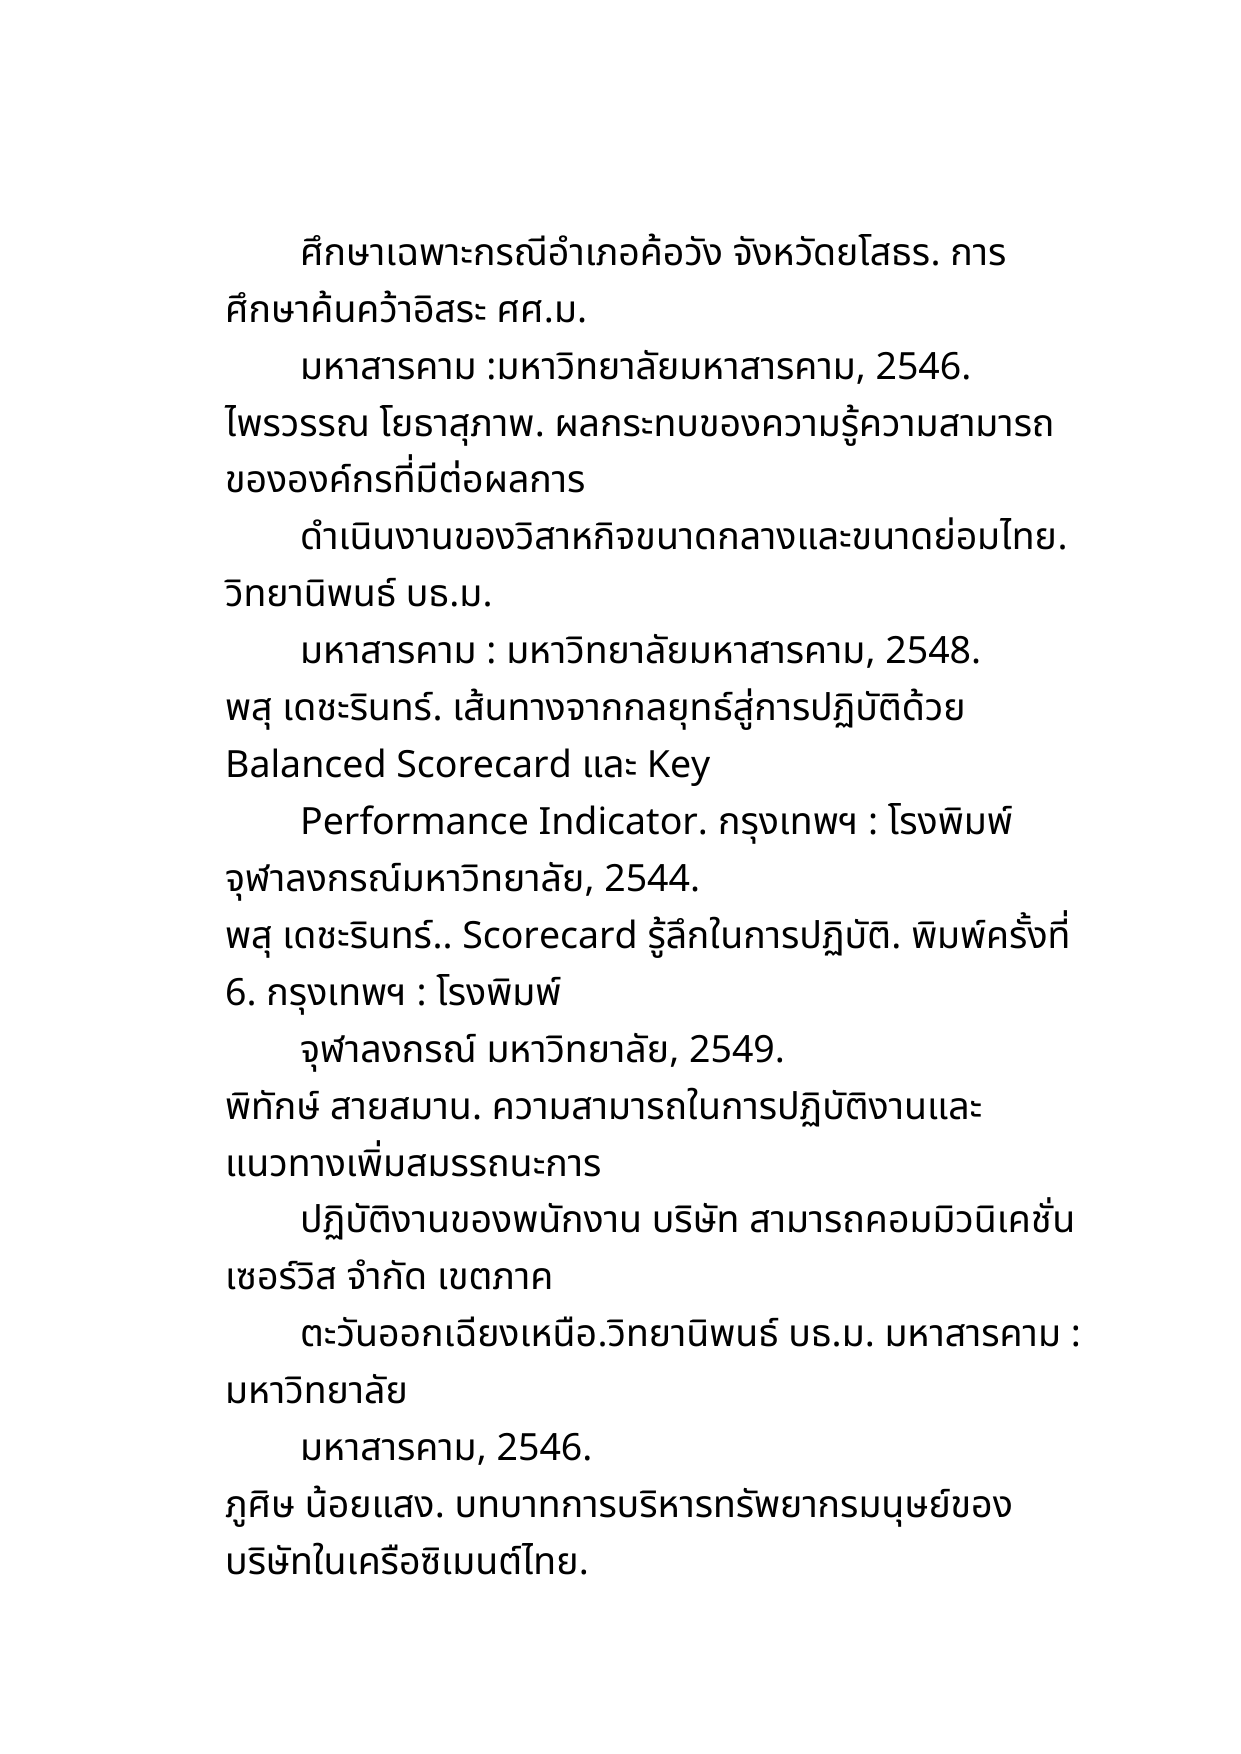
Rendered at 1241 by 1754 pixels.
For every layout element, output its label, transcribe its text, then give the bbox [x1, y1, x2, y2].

text ไพรวรรณ โยธาสุภาพ. ผลกระทบของความรู้ความสามารถขององค์กรที่มีต่อผลการ [225, 396, 1090, 509]
text Performance Indicator. กรุงเทพฯ : โรงพิมพ์จุฬาลงกรณ์มหาวิทยาลัย, 2544. [225, 794, 1090, 908]
text มหาสารคาม :มหาวิทยาลัยมหาสารคาม, 2546. [225, 339, 1090, 396]
text ภูศิษ น้อยแสง. บทบาทการบริหารทรัพยากรมนุษย์ของบริษัทในเครือซิเมนต์ไทย. [225, 1477, 1090, 1591]
text ปฏิบัติงานของพนักงาน บริษัท สามารถคอมมิวนิเคชั่น เซอร์วิส จำกัด เขตภาค [225, 1193, 1090, 1306]
text มหาสารคาม : มหาวิทยาลัยมหาสารคาม, 2548. [225, 623, 1090, 681]
text ตะวันออกเฉียงเหนือ.วิทยานิพนธ์ บธ.ม. มหาสารคาม : มหาวิทยาลัย [225, 1306, 1090, 1420]
text ดำเนินงานของวิสาหกิจขนาดกลางและขนาดย่อมไทย. วิทยานิพนธ์ บธ.ม. [225, 509, 1090, 623]
text จุฬาลงกรณ์ มหาวิทยาลัย, 2549. [225, 1022, 1090, 1079]
text พสุ เดชะรินทร์.. Scorecard รู้ลึกในการปฏิบัติ. พิมพ์ครั้งที่ 6. กรุงเทพฯ : โรงพิมพ์ [225, 908, 1090, 1022]
text มหาสารคาม, 2546. [225, 1420, 1090, 1477]
text พิทักษ์ สายสมาน. ความสามารถในการปฏิบัติงานและแนวทางเพิ่มสมรรถนะการ [225, 1079, 1090, 1193]
text ศึกษาเฉพาะกรณีอำเภอค้อวัง จังหวัดยโสธร. การศึกษาค้นคว้าอิสระ ศศ.ม. [225, 225, 1090, 339]
text พสุ เดชะรินทร์. เส้นทางจากกลยุทธ์สู่การปฏิบัติด้วย Balanced Scorecard และ Key [225, 681, 1090, 794]
